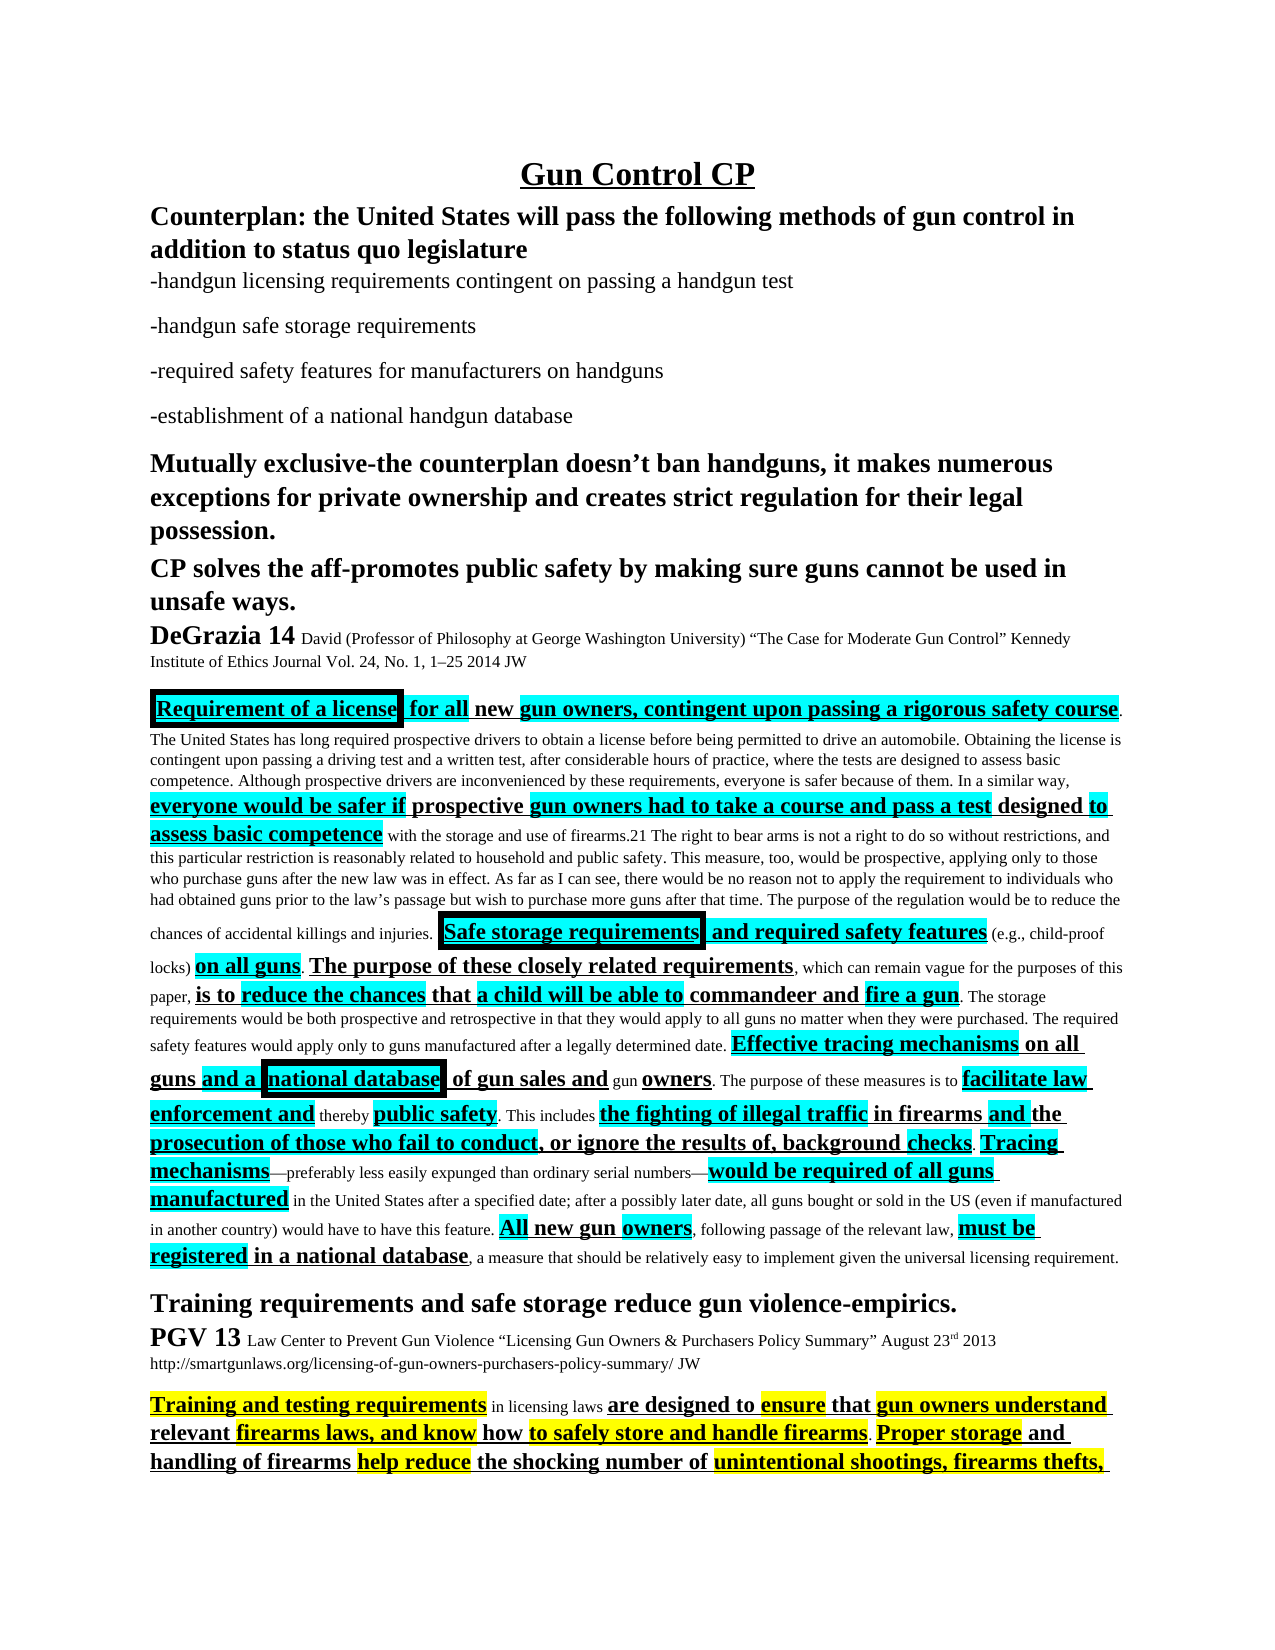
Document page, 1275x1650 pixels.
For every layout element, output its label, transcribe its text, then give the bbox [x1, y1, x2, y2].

text -handgun safe storage requirements [150, 312, 1125, 338]
subtitle Gun Control CP [150, 154, 1125, 192]
subtitle Counterplan: the United States will pass the following methods of gun control in addition to status quo legislature [150, 200, 1125, 264]
text Requirement of a license for all new gun owners, contingent upon passing a rigorous safety course. The United States has long required prospective drivers to obtain a license before being permitted to drive an automobile. Obtaining the license is contingent upon passing a driving test and a written test, after considerable hours of practice, where the tests are designed to assess basic competence. Although prospective drivers are inconvenienced by these requirements, everyone is safer because of them. In a similar way, everyone would be safer if prospective gun owners had to take a course and pass a test designed to assess basic competence with the storage and use of firearms.21 The right to bear arms is not a right to do so without restrictions, and this particular restriction is reasonably related to household and public safety. This measure, too, would be prospective, applying only to those who purchase guns after the new law was in effect. As far as I can see, there would be no reason not to apply the requirement to individuals who had obtained guns prior to the law’s passage but wish to purchase more guns after that time. The purpose of the regulation would be to reduce the chances of accidental killings and injuries. Safe storage requirements and required safety features (e.g., child-proof locks) on all guns. The purpose of these closely related requirements, which can remain vague for the purposes of this paper, is to reduce the chances that a child will be able to commandeer and fire a gun. The storage requirements would be both prospective and retrospective in that they would apply to all guns no matter when they were purchased. The required safety features would apply only to guns manufactured after a legally determined date. Effective tracing mechanisms on all guns and a national database of gun sales and gun owners. The purpose of these measures is to facilitate law enforcement and thereby public safety. This includes the fighting of illegal traffic in firearms and the prosecution of those who fail to conduct, or ignore the results of, background checks. Tracing mechanisms—preferably less easily expunged than ordinary serial numbers—would be required of all guns manufactured in the United States after a specified date; after a possibly later date, all guns bought or sold in the US (even if manufactured in another country) would have to have this feature. All new gun owners, following passage of the relevant law, must be registered in a national database, a measure that should be relatively easy to implement given the universal licensing requirement. [150, 689, 1125, 1269]
text -required safety features for manufacturers on handguns [150, 357, 1125, 383]
subtitle Training requirements and safe storage reduce gun violence-empirics. [150, 1287, 1125, 1319]
subtitle Mutually exclusive-the counterplan doesn’t ban handguns, it makes numerous exceptions for private ownership and creates strict regulation for their legal possession. [150, 447, 1125, 545]
subtitle CP solves the aff-promotes public safety by making sure guns cannot be used in unsafe ways. [150, 552, 1125, 617]
text -establishment of a national handgun database [150, 402, 1125, 428]
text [150, 1391, 1125, 1474]
text DeGrazia 14 David (Professor of Philosophy at George Washington University) “The Case for Moderate Gun Control” Kennedy Institute of Ethics Journal Vol. 24, No. 1, 1–25 2014 JW [150, 619, 1125, 671]
text PGV 13 Law Center to Prevent Gun Violence “Licensing Gun Owners & Purchasers Policy Summary” August 23rd 2013 http://smartgunlaws.org/licensing-of-gun-owners-purchasers-policy-summary/ JW [150, 1321, 1125, 1373]
text -handgun licensing requirements contingent on passing a handgun test [150, 267, 1125, 293]
